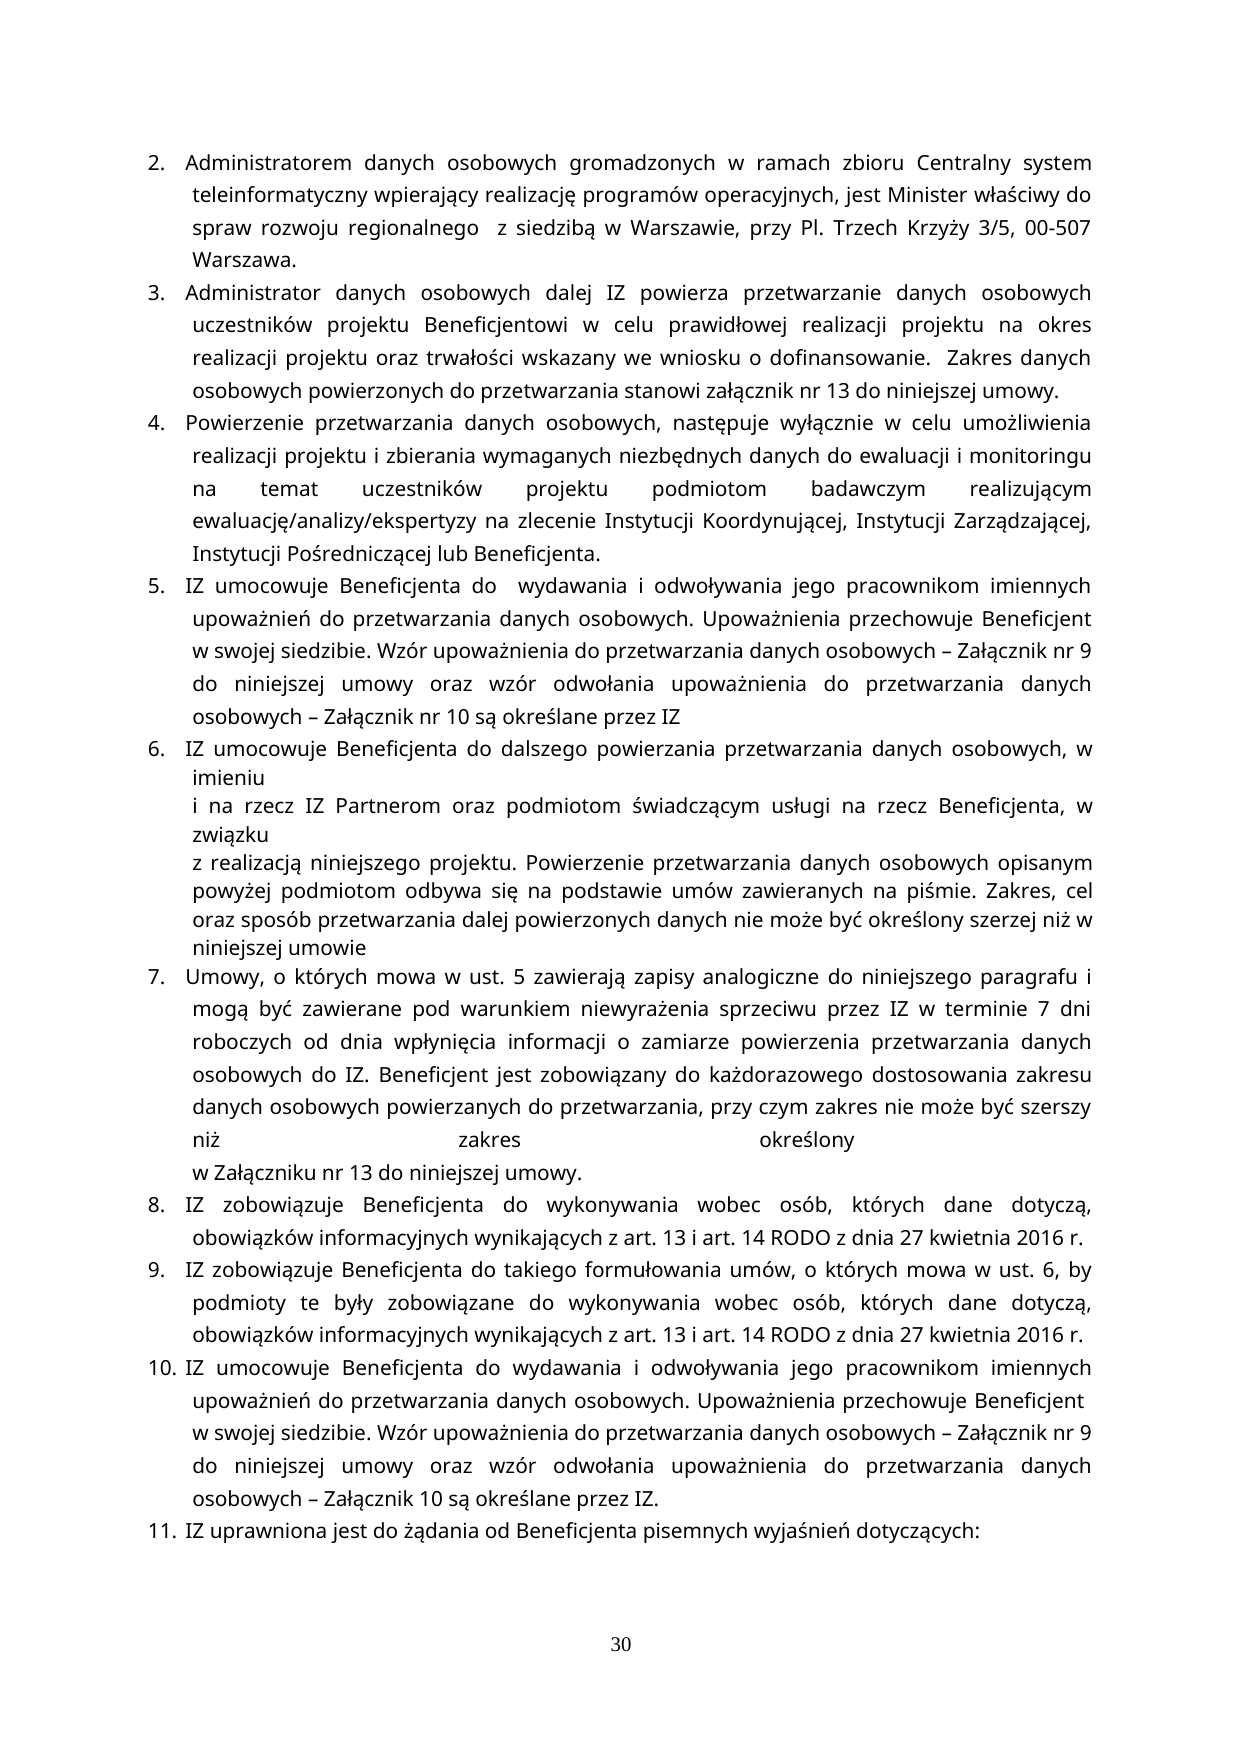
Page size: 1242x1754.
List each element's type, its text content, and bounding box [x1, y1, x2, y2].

list Powierzenie przetwarzania danych osobowych, następuje wyłącznie w celu umożliwienia realizacji projektu i zbierania wymaganych niezbędnych danych do ewaluacji i monitoringu na temat uczestników projektu podmiotom badawczym realizującym ewaluację/analizy/ekspertyzy na zlecenie Instytucji Koordynującej, Instytucji Zarządzającej, Instytucji Pośredniczącej lub Beneficjenta. [148, 408, 1093, 567]
list IZ zobowiązuje Beneficjenta do wykonywania wobec osób, których dane dotyczą, obowiązków informacyjnych wynikających z art. 13 i art. 14 RODO z dnia 27 kwietnia 2016 r. [148, 1190, 1093, 1251]
list IZ umocowuje Beneficjenta do wydawania i odwoływania jego pracownikom imiennych upoważnień do przetwarzania danych osobowych. Upoważnienia przechowuje Beneficjent w swojej siedzibie. Wzór upoważnienia do przetwarzania danych osobowych – Załącznik nr 9 do niniejszej umowy oraz wzór odwołania upoważnienia do przetwarzania danych osobowych – Załącznik 10 są określane przez IZ. [148, 1353, 1093, 1512]
list IZ umocowuje Beneficjenta do dalszego powierzania przetwarzania danych osobowych, w imieniu i na rzecz IZ Partnerom oraz podmiotom świadczącym usługi na rzecz Beneficjenta, w związku z realizacją niniejszego projektu. Powierzenie przetwarzania danych osobowych opisanym powyżej podmiotom odbywa się na podstawie umów zawieranych na piśmie. Zakres, cel oraz sposób przetwarzania dalej powierzonych danych nie może być określony szerzej niż w niniejszej umowie [148, 734, 1094, 962]
list IZ zobowiązuje Beneficjenta do takiego formułowania umów, o których mowa w ust. 6, by podmioty te były zobowiązane do wykonywania wobec osób, których dane dotyczą, obowiązków informacyjnych wynikających z art. 13 i art. 14 RODO z dnia 27 kwietnia 2016 r. [148, 1255, 1093, 1349]
list IZ umocowuje Beneficjenta do wydawania i odwoływania jego pracownikom imiennych upoważnień do przetwarzania danych osobowych. Upoważnienia przechowuje Beneficjent w swojej siedzibie. Wzór upoważnienia do przetwarzania danych osobowych – Załącznik nr 9 do niniejszej umowy oraz wzór odwołania upoważnienia do przetwarzania danych osobowych – Załącznik nr 10 są określane przez IZ [148, 571, 1093, 730]
list Umowy, o których mowa w ust. 5 zawierają zapisy analogiczne do niniejszego paragrafu i mogą być zawierane pod warunkiem niewyrażenia sprzeciwu przez IZ w terminie 7 dni roboczych od dnia wpłynięcia informacji o zamiarze powierzenia przetwarzania danych osobowych do IZ. Beneficjent jest zobowiązany do każdorazowego dostosowania zakresu danych osobowych powierzanych do przetwarzania, przy czym zakres nie może być szerszy niż zakres określony w Załączniku nr 13 do niniejszej umowy. [148, 962, 1093, 1186]
list IZ uprawniona jest do żądania od Beneficjenta pisemnych wyjaśnień dotyczących: [148, 1516, 1093, 1545]
list Administratorem danych osobowych gromadzonych w ramach zbioru Centralny system teleinformatyczny wpierający realizację programów operacyjnych, jest Minister właściwy do spraw rozwoju regionalnego z siedzibą w Warszawie, przy Pl. Trzech Krzyży 3/5, 00-507 Warszawa. [148, 148, 1093, 274]
list Administrator danych osobowych dalej IZ powierza przetwarzanie danych osobowych uczestników projektu Beneficjentowi w celu prawidłowej realizacji projektu na okres realizacji projektu oraz trwałości wskazany we wniosku o dofinansowanie. Zakres danych osobowych powierzonych do przetwarzania stanowi załącznik nr 13 do niniejszej umowy. [148, 278, 1093, 404]
